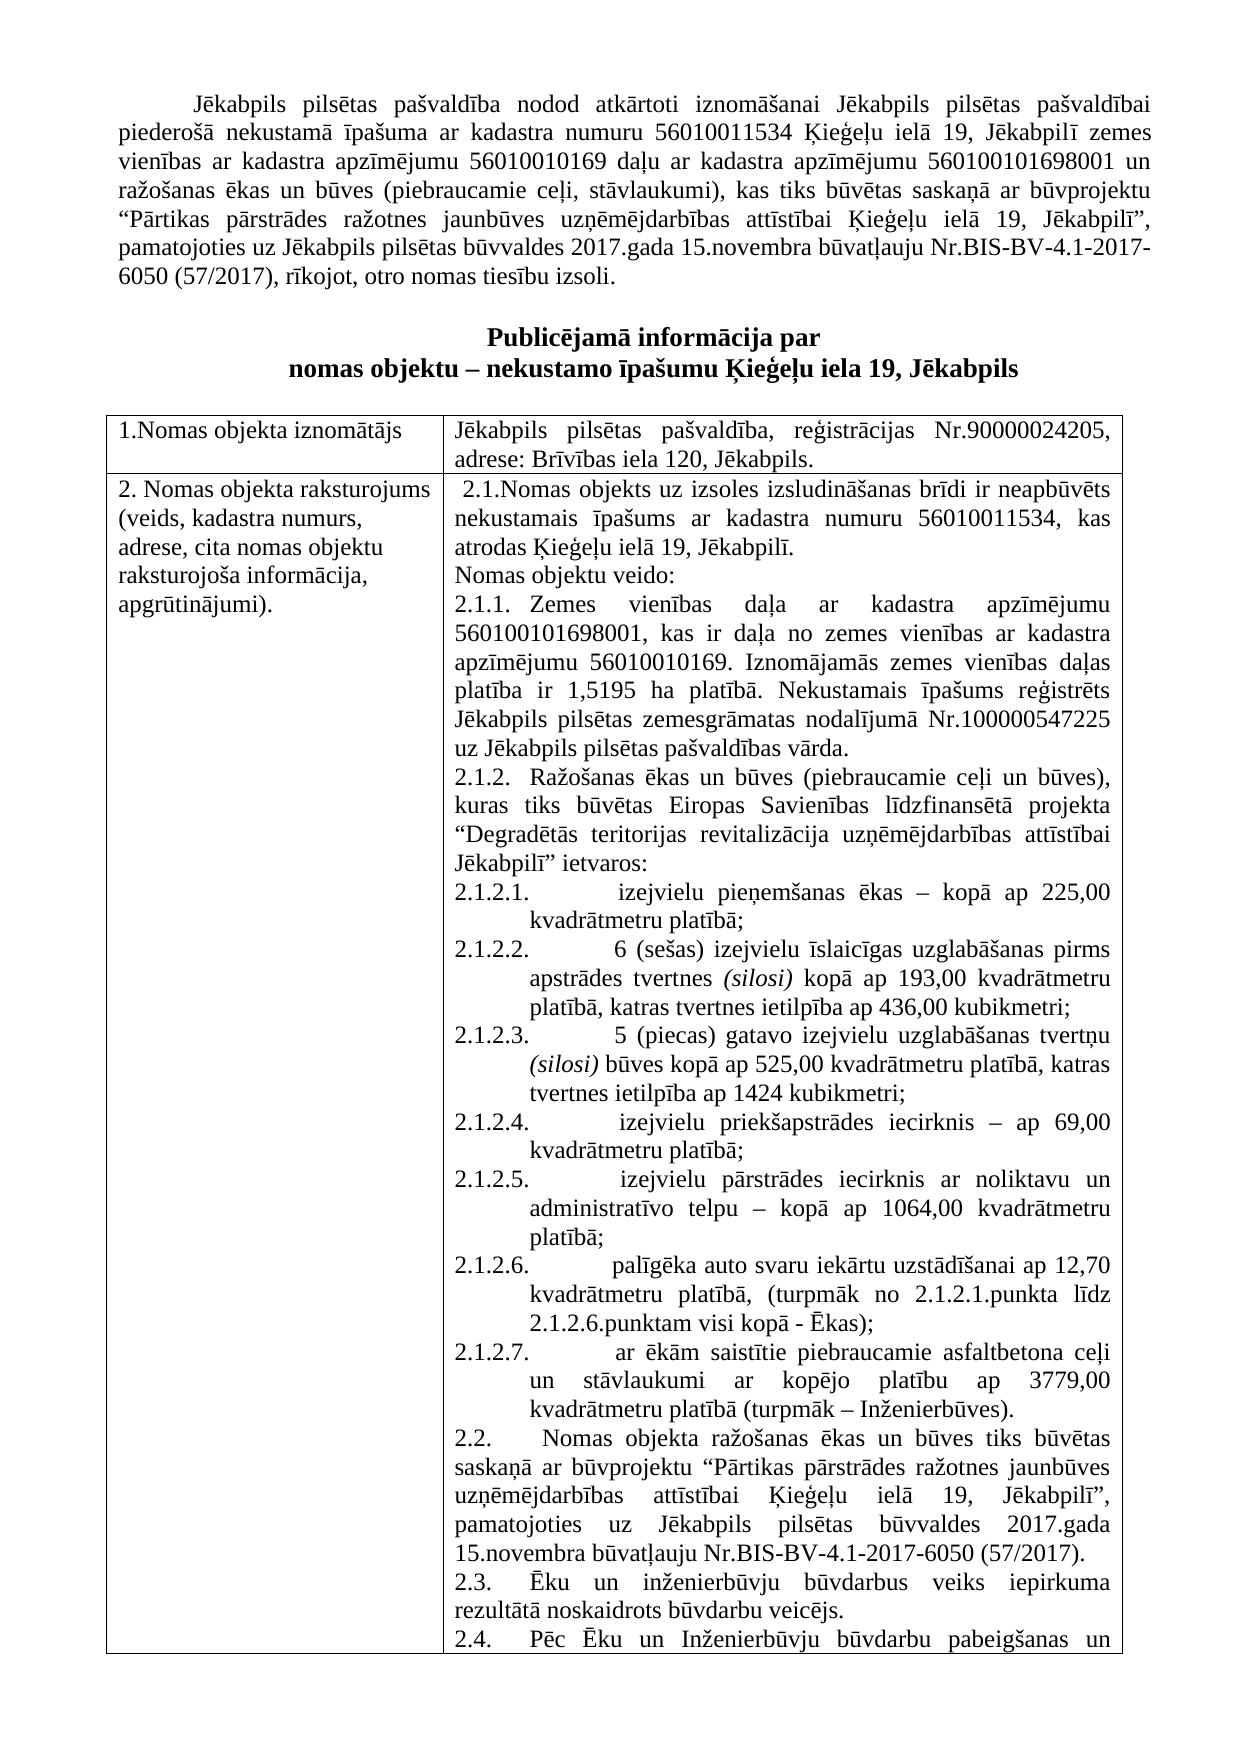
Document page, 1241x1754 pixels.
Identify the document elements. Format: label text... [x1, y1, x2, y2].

table_header Jēkabpils pilsētas pašvaldība, reģistrācijas Nr.90000024205, adrese: Brīvības iela 120, Jēkabpils. [444, 416, 1122, 473]
table_header 1.Nomas objekta iznomātājs [107, 416, 443, 473]
text nomas objektu – nekustamo īpašumu Ķieģeļu iela 19, Jēkabpils [156, 352, 1152, 383]
text Jēkabpils pilsētas pašvaldība nodod atkārtoti iznomāšanai Jēkabpils pilsētas pašvaldībai piederošā nekustamā īpašuma ar kadastra numuru 56010011534 Ķieģeļu ielā 19, Jēkabpilī zemes vienības ar kadastra apzīmējumu 56010010169 daļu ar kadastra apzīmējumu 560100101698001 un ražošanas ēkas un būves (piebraucamie ceļi, stāvlaukumi), kas tiks būvētas saskaņā ar būvprojektu “Pārtikas pārstrādes ražotnes jaunbūves uzņēmējdarbības attīstībai Ķieģeļu ielā 19, Jēkabpilī”, pamatojoties uz Jēkabpils pilsētas būvvaldes 2017.gada 15.novembra būvatļauju Nr.BIS-BV-4.1-2017-6050 (57/2017), rīkojot, otro nomas tiesību izsoli. [118, 89, 1152, 290]
text Publicējamā informācija par [156, 321, 1152, 352]
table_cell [444, 474, 1122, 1653]
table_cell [107, 474, 443, 1653]
